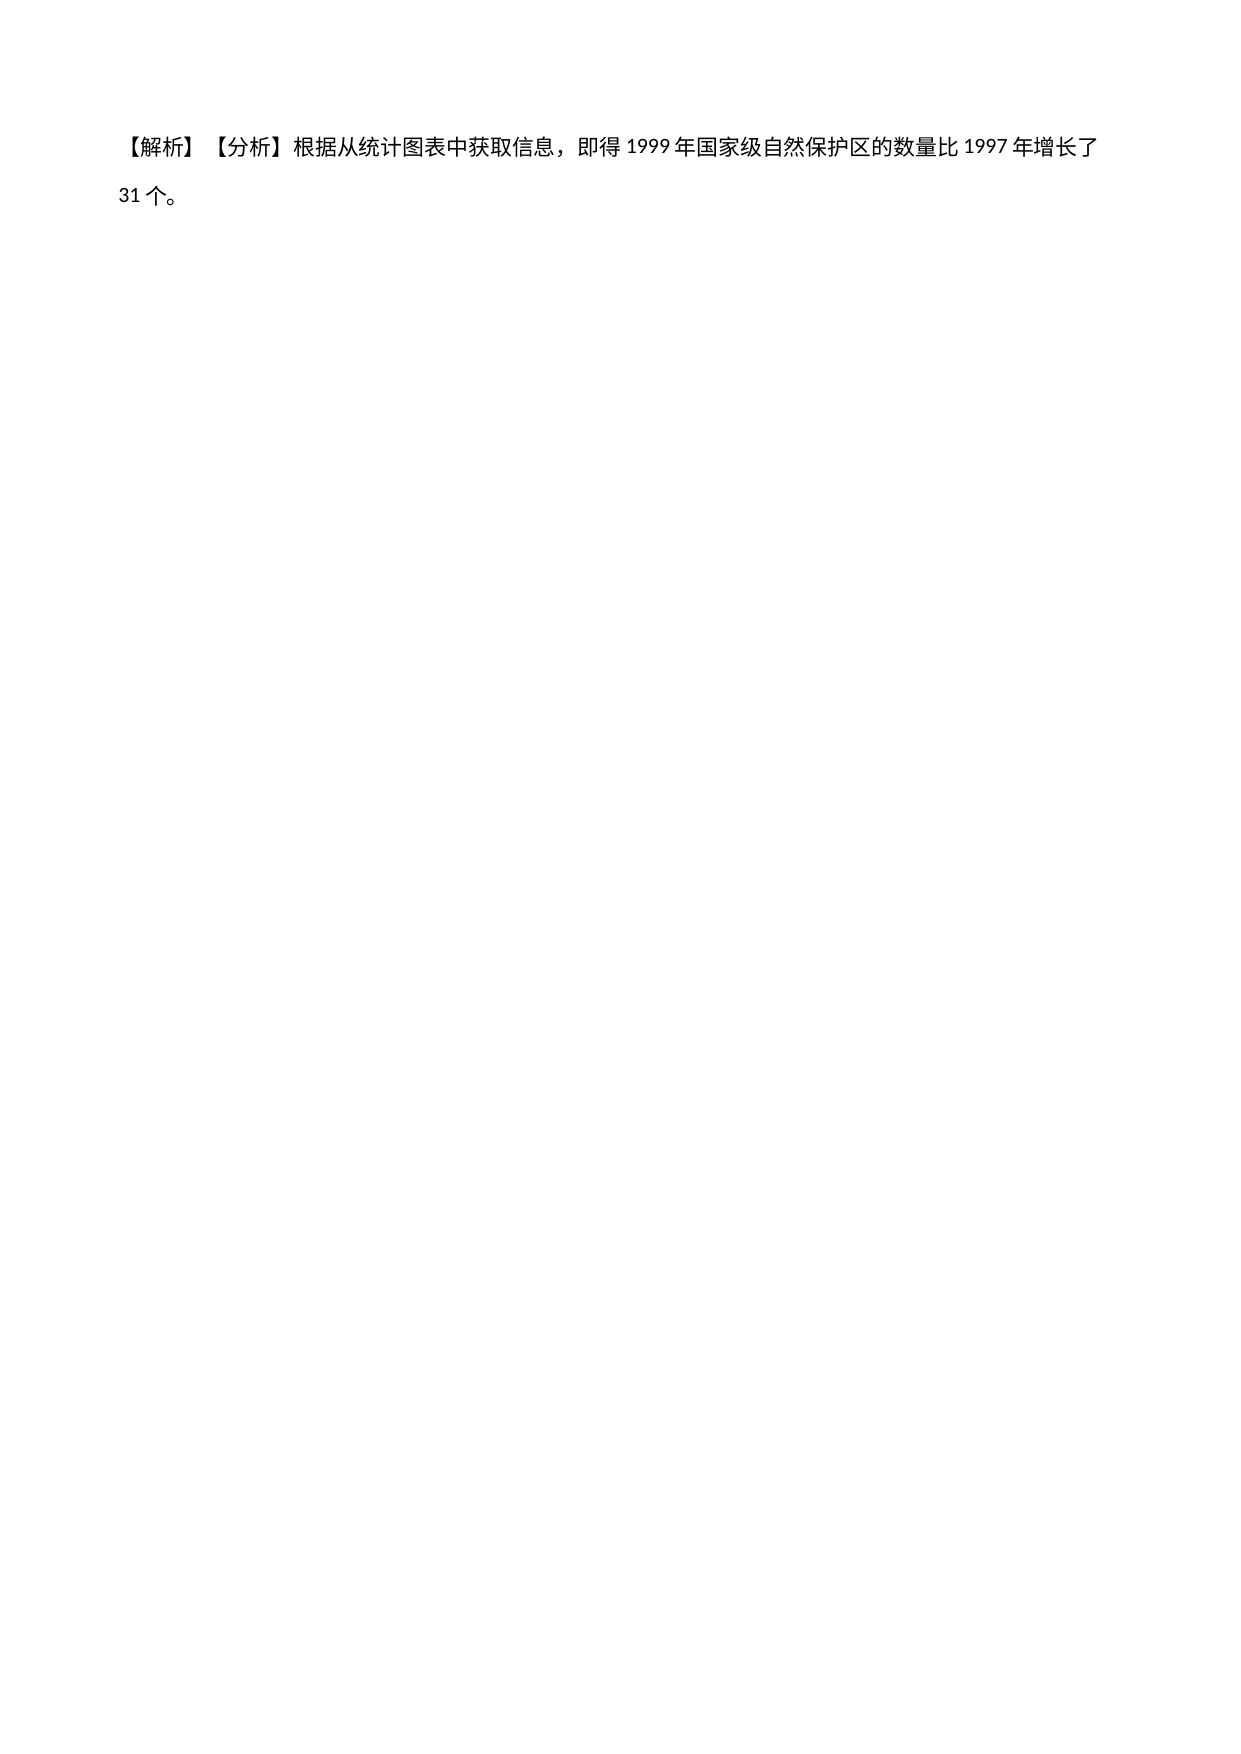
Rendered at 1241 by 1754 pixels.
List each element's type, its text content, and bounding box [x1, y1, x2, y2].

text 【解析】【分析】根据从统计图表中获取信息，即得1999年国家级自然保护区的数量比1997年增长了31个。 [118, 129, 1122, 211]
